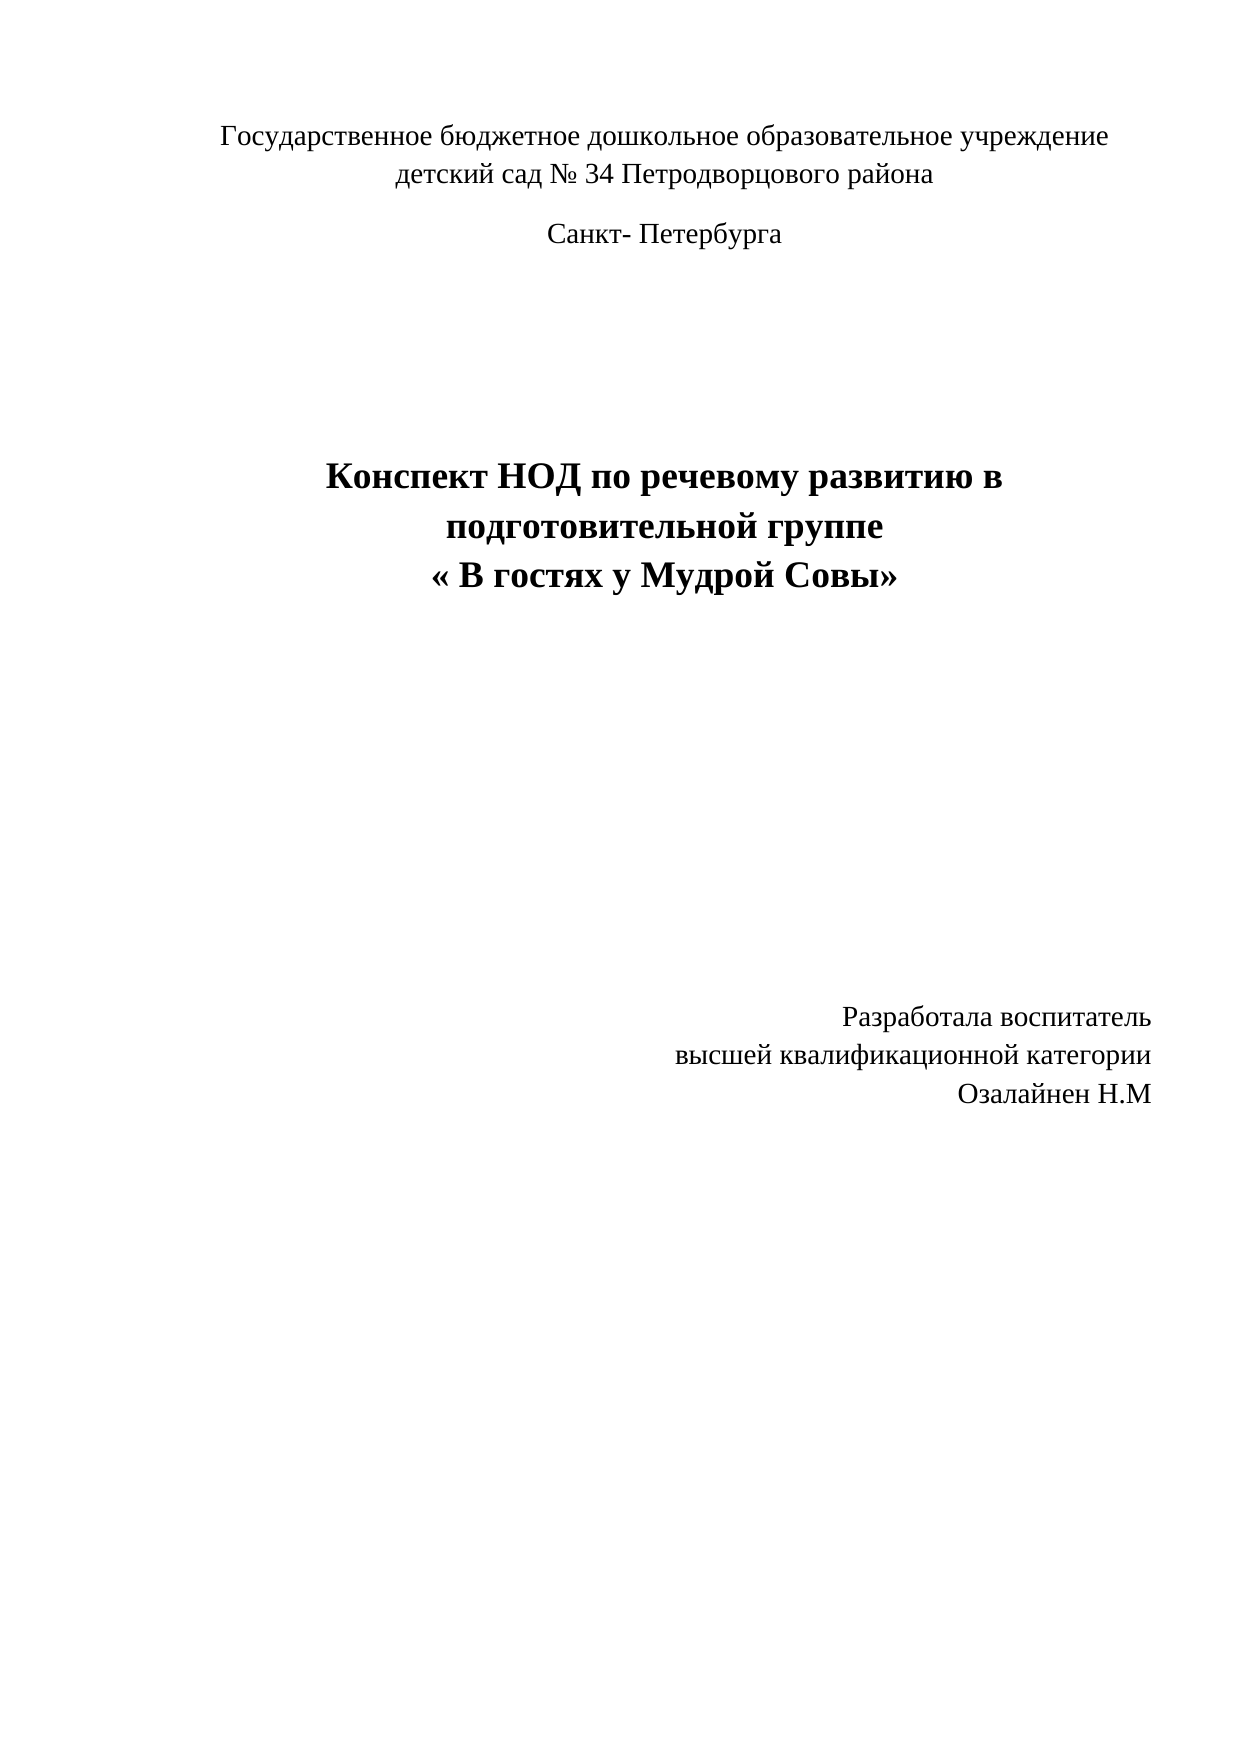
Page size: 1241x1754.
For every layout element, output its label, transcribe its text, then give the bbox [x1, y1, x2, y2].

text Конспект НОД по речевому развитию в подготовительной группе [177, 453, 1152, 546]
text Озалайнен Н.М [177, 1076, 1152, 1109]
text высшей квалификационной категории [177, 1037, 1152, 1071]
text Разработала воспитатель [177, 999, 1152, 1032]
text « В гостях у Мудрой Совы» [177, 553, 1152, 596]
text Санкт- Петербурга [177, 216, 1152, 249]
text Государственное бюджетное дошкольное образовательное учреждение детский сад № 34 Петродворцового района [177, 118, 1152, 190]
